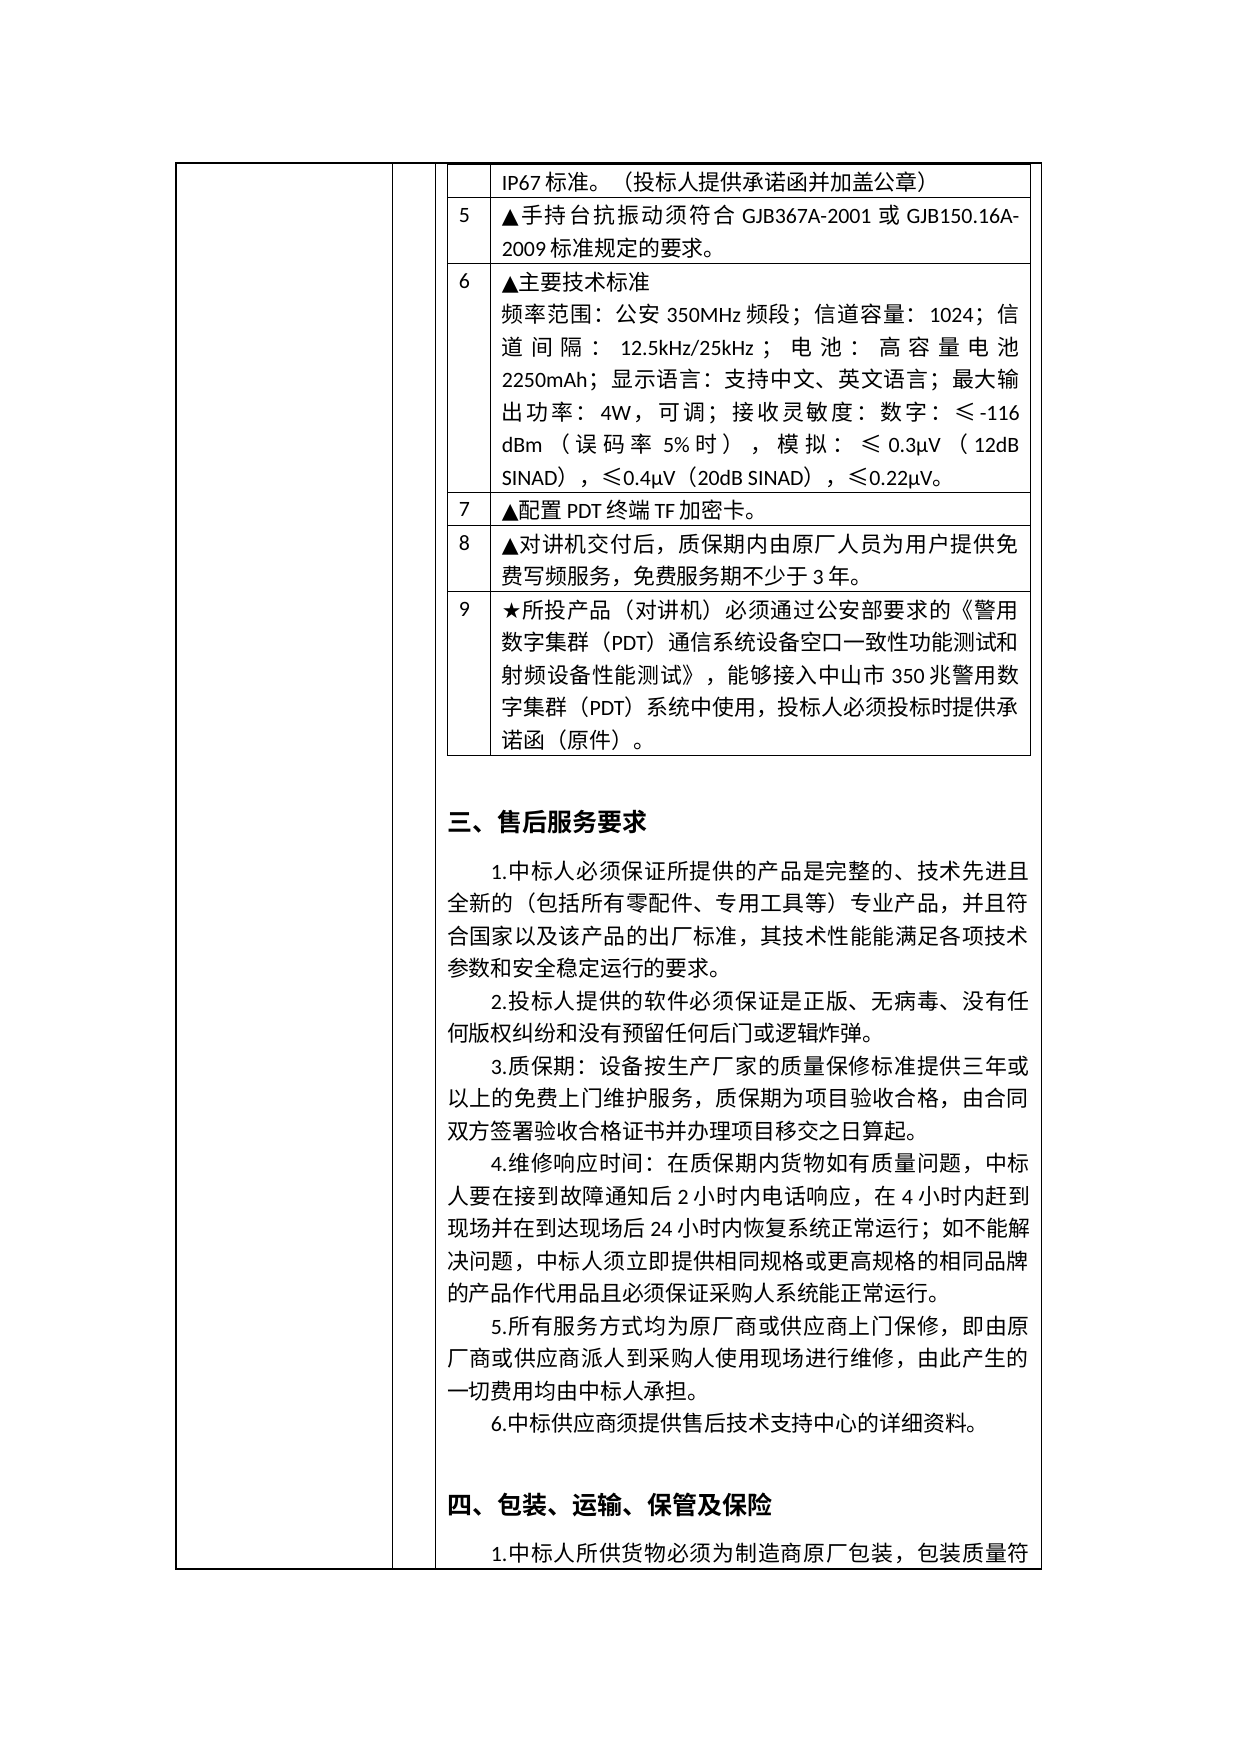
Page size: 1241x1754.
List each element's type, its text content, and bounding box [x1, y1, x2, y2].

table_cell [177, 164, 392, 1568]
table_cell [436, 164, 1041, 1568]
table_cell 1 [393, 164, 435, 1568]
